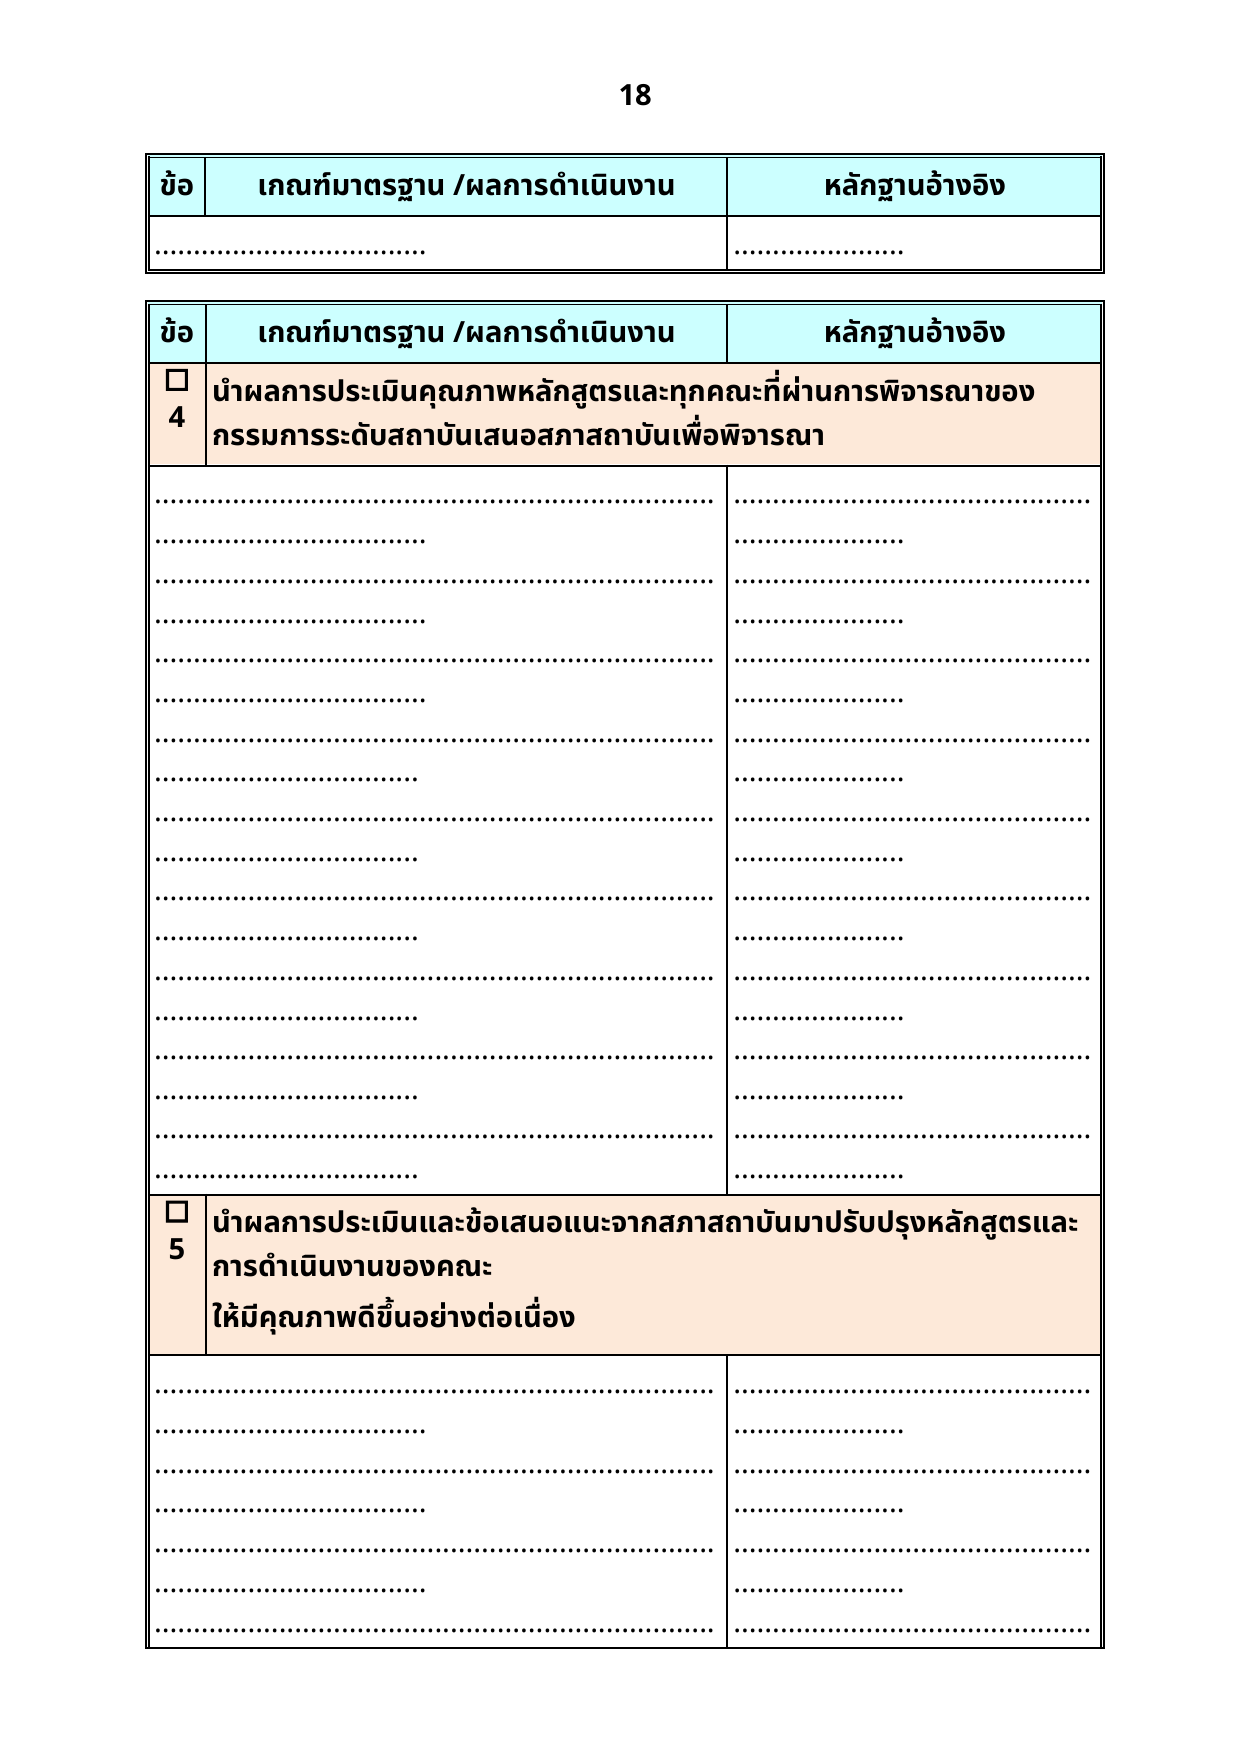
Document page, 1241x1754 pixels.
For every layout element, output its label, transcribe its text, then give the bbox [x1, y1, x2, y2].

table_header เกณฑ์มาตรฐาน /ผลการดำเนินงาน [206, 158, 726, 215]
table_cell นำผลการประเมินคุณภาพหลักสูตรและทุกคณะที่ผ่านการพิจารณาของกรรมการระดับสถาบันเสนอสภาสถาบันเพื่อพิจารณา [207, 364, 1100, 464]
table_cell นำผลการประเมินและข้อเสนอแนะจากสภาสถาบันมาปรับปรุงหลักสูตรและการดำเนินงานของคณะ ให้มีคุณภาพดีขึ้นอย่างต่อเนื่อง [207, 1196, 1100, 1354]
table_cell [150, 1356, 726, 1647]
table_cell 4 [150, 364, 205, 464]
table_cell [728, 217, 1100, 269]
table_header ข้อ [150, 158, 204, 215]
table_cell 5 [150, 1196, 205, 1354]
table_header หลักฐานอ้างอิง [728, 305, 1100, 362]
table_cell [150, 217, 726, 269]
table_header ข้อ [150, 305, 205, 362]
table_header เกณฑ์มาตรฐาน /ผลการดำเนินงาน [207, 305, 726, 362]
table_header หลักฐานอ้างอิง [728, 158, 1100, 215]
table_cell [728, 1356, 1100, 1647]
